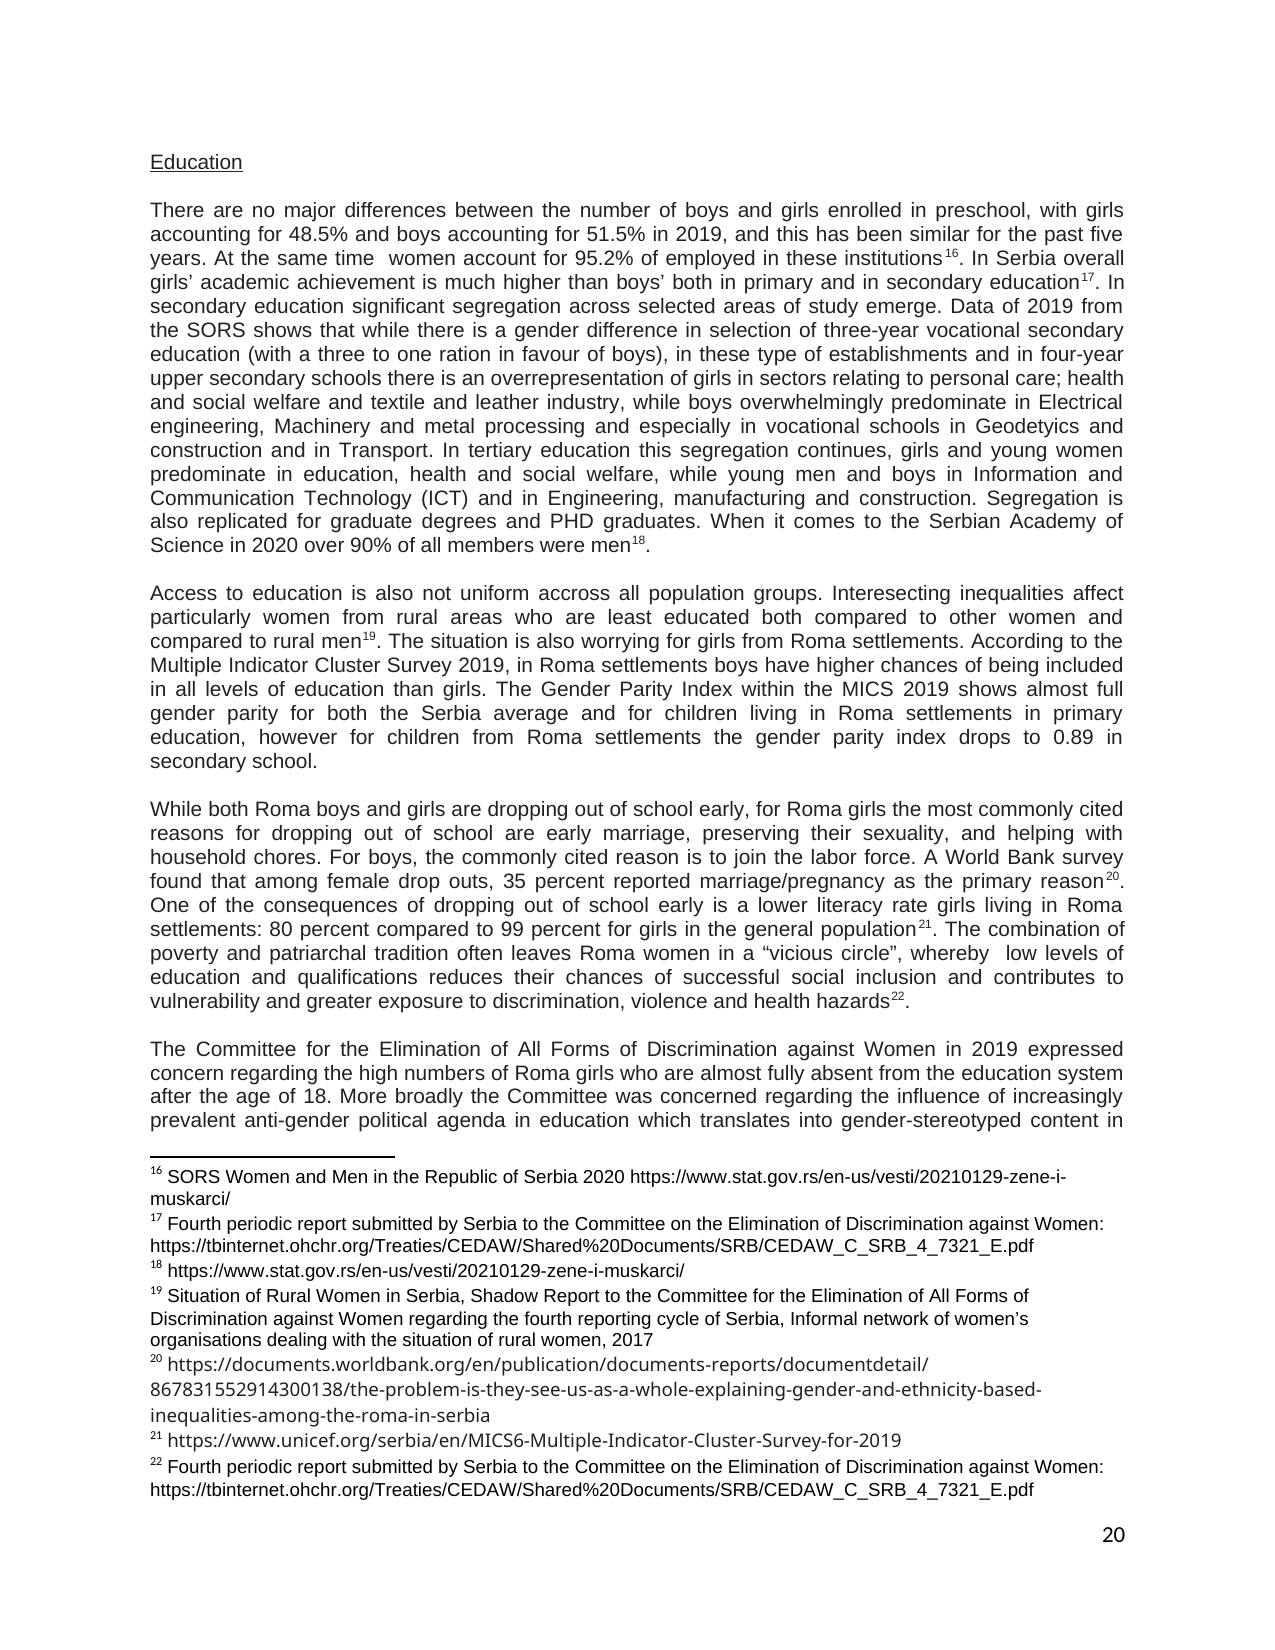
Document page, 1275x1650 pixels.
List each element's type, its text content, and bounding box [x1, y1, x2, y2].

text Access to education is also not uniform accross all population groups. Interesecting inequalities affect particularly women from rural areas who are least educated both compared to other women and compared to rural men. The situation is also worrying for girls from Roma settlements. According to the Multiple Indicator Cluster Survey 2019, in Roma settlements boys have higher chances of being included in all levels of education than girls. The Gender Parity Index within the MICS 2019 shows almost full gender parity for both the Serbia average and for children living in Roma settlements in primary education, however for children from Roma settlements the gender parity index drops to 0.89 in secondary school. [150, 581, 1125, 773]
text While both Roma boys and girls are dropping out of school early, for Roma girls the most commonly cited reasons for dropping out of school are early marriage, preserving their sexuality, and helping with household chores. For boys, the commonly cited reason is to join the labor force. A World Bank survey found that among female drop outs, 35 percent reported marriage/pregnancy as the primary reason. One of the consequences of dropping out of school early is a lower literacy rate girls living in Roma settlements: 80 percent compared to 99 percent for girls in the general population. The combination of poverty and patriarchal tradition often leaves Roma women in a “vicious circle”, whereby low levels of education and qualifications reduces their chances of successful social inclusion and contributes to vulnerability and greater exposure to discrimination, violence and health hazards. [150, 797, 1125, 1012]
text There are no major differences between the number of boys and girls enrolled in preschool, with girls accounting for 48.5% and boys accounting for 51.5% in 2019, and this has been similar for the past five years. At the same time women account for 95.2% of employed in these institutions. In Serbia overall girls’ academic achievement is much higher than boys’ both in primary and in secondary education. In secondary education significant segregation across selected areas of study emerge. Data of 2019 from the SORS shows that while there is a gender difference in selection of three-year vocational secondary education (with a three to one ration in favour of boys), in these type of establishments and in four-year upper secondary schools there is an overrepresentation of girls in sectors relating to personal care; health and social welfare and textile and leather industry, while boys overwhelmingly predominate in Electrical engineering, Machinery and metal processing and especially in vocational schools in Geodetyics and construction and in Transport. In tertiary education this segregation continues, girls and young women predominate in education, health and social welfare, while young men and boys in Information and Communication Technology (ICT) and in Engineering, manufacturing and construction. Segregation is also replicated for graduate degrees and PHD graduates. When it comes to the Serbian Academy of Science in 2020 over 90% of all members were men. [150, 198, 1125, 557]
text Education [150, 150, 1125, 174]
text The Committee for the Elimination of All Forms of Discrimination against Women in 2019 expressed concern regarding the high numbers of Roma girls who are almost fully absent from the education system after the age of 18. More broadly the Committee was concerned regarding the influence of increasingly prevalent anti-gender political agenda in education which translates into gender-stereotyped content in teaching material, widespread discriminatory gender stereotypes among the teaching personnel as well as the fact that girls with disabilities are less involved in inclusive education than boys with disabilities. [150, 1036, 1125, 1132]
